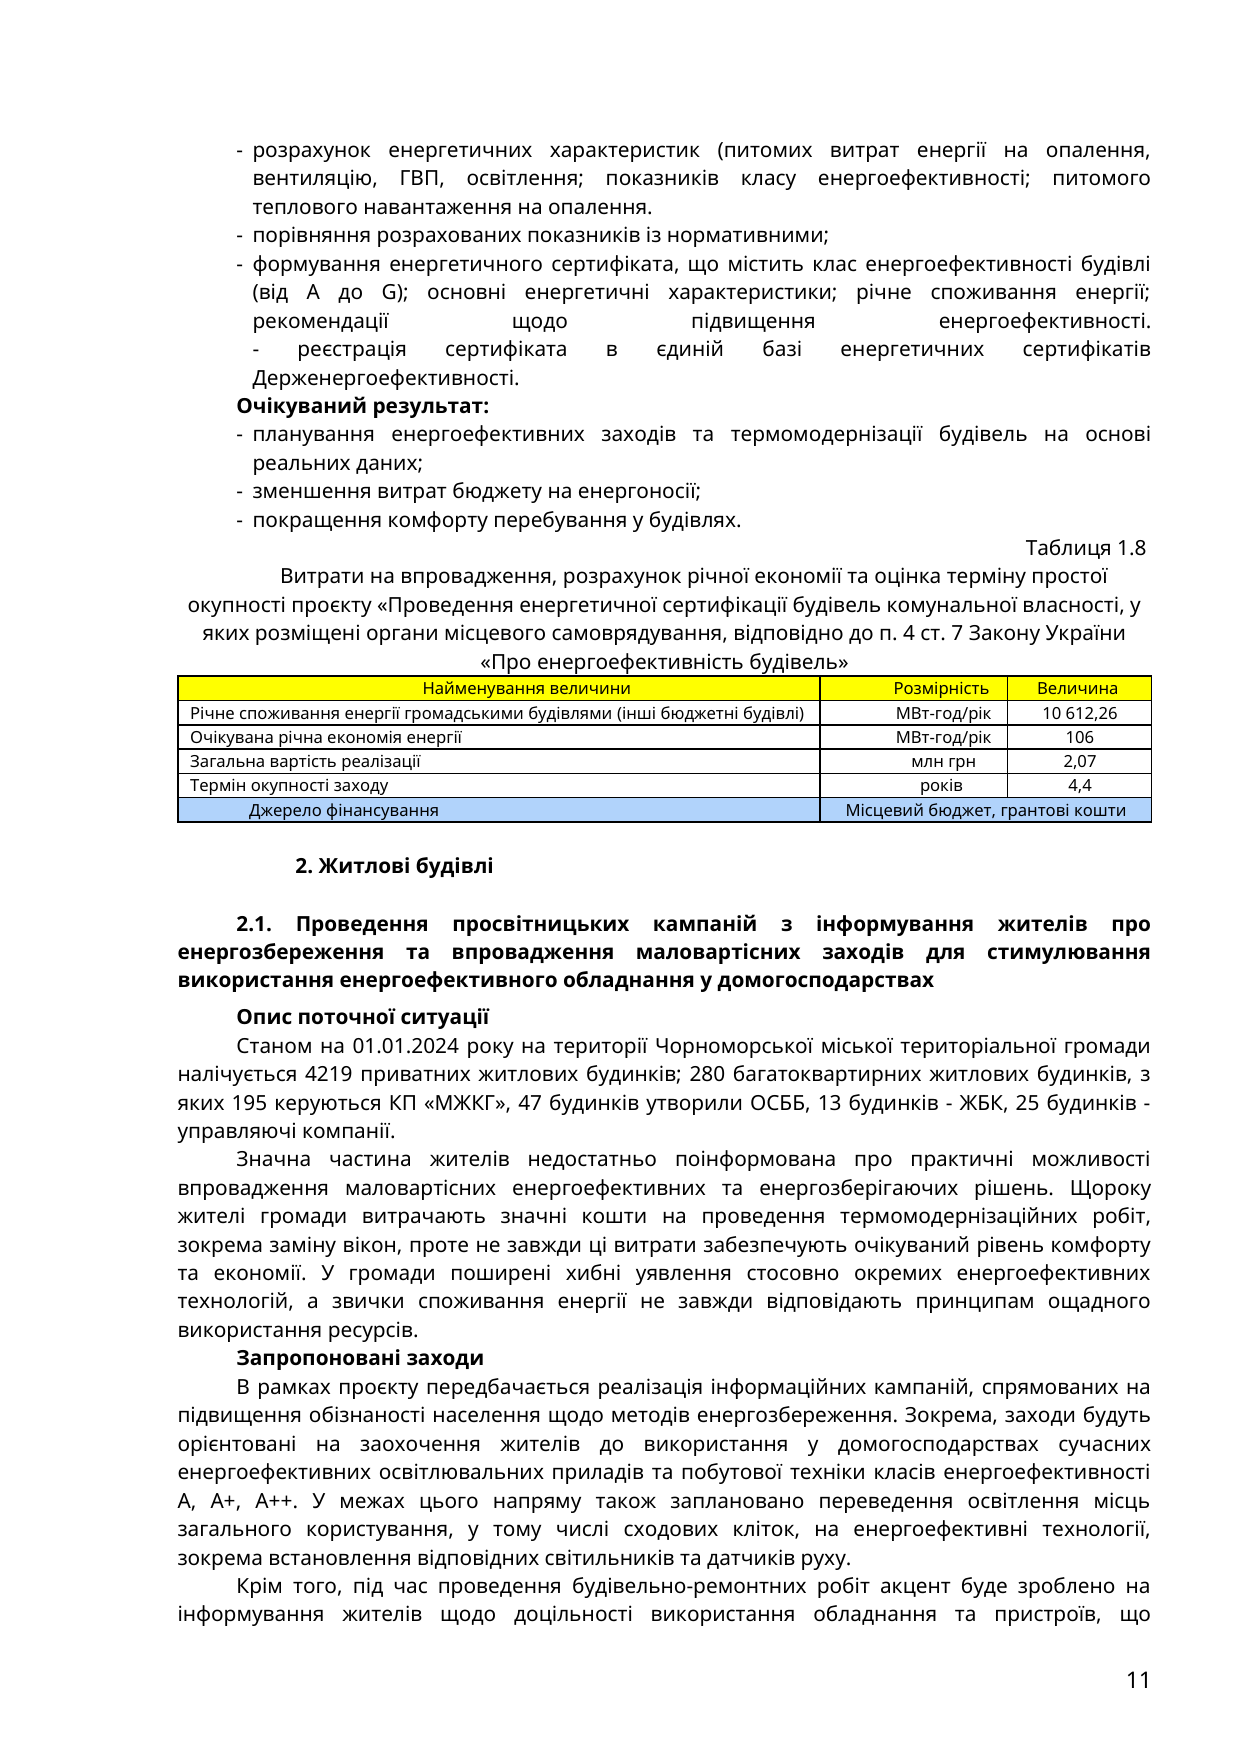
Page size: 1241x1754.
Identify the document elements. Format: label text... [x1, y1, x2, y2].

table_cell МВт-год/рік [821, 701, 1007, 724]
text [177, 1571, 1152, 1628]
list покращення комфорту перебування у будівлях. [236, 505, 1152, 533]
table_header Розмірність [821, 677, 1007, 700]
table_cell років [821, 774, 1007, 797]
table_cell Очікувана річна економія енергії [179, 726, 819, 748]
text Витрати на впровадження, розрахунок річної економії та оцінка терміну простої окупності проєкту «Проведення енергетичної сертифікації будівель комунальної власності, у яких розміщені органи місцевого самоврядування, відповідно до п. 4 ст. 7 Закону України «Про енергоефективність будівель» [177, 562, 1152, 675]
text Значна частина жителів недостатньо поінформована про практичні можливості впровадження маловартісних енергоефективних та енергозберігаючих рішень. Щороку жителі громади витрачають значні кошти на проведення термомодернізаційних робіт, зокрема заміну вікон, проте не завжди ці витрати забезпечують очікуваний рівень комфорту та економії. У громади поширені хибні уявлення стосовно окремих енергоефективних технологій, а звички споживання енергії не завжди відповідають принципам ощадного використання ресурсів. [177, 1144, 1152, 1343]
table_cell Річне споживання енергії громадськими будівлями (інші бюджетні будівлі) [179, 701, 819, 724]
list формування енергетичного сертифіката, що містить клас енергоефективності будівлі (від A до G); основні енергетичні характеристики; річне споживання енергії; рекомендації щодо підвищення енергоефективності. - реєстрація сертифіката в єдиній базі енергетичних сертифікатів Держенергоефективності. [236, 249, 1152, 391]
list планування енергоефективних заходів та термомодернізації будівель на основі реальних даних; [236, 419, 1152, 476]
list розрахунок енергетичних характеристик (питомих витрат енергії на опалення, вентиляцію, ГВП, освітлення; показників класу енергоефективності; питомого теплового навантаження на опалення. [236, 135, 1152, 220]
subtitle 2.1. Проведення просвітницьких кампаній з інформування жителів про енергозбереження та впровадження маловартісних заходів для стимулювання використання енергоефективного обладнання у домогосподарствах [177, 909, 1152, 994]
list порівняння розрахованих показників із нормативними; [236, 220, 1152, 249]
table_cell МВт-год/рік [821, 726, 1007, 748]
table_cell млн грн [821, 750, 1007, 772]
table_cell 2,07 [1008, 750, 1151, 772]
text Очікуваний результат: [177, 391, 1152, 419]
table_cell 106 [1008, 726, 1151, 748]
table_cell Місцевий бюджет, грантові кошти [821, 798, 1151, 821]
table_cell 10 612,26 [1008, 701, 1151, 724]
text Станом на 01.01.2024 року на території Чорноморської міської територіальної громади налічується 4219 приватних житлових будинків; 280 багатоквартирних житлових будинків, з яких 195 керуються КП «МЖКГ», 47 будинків утворили ОСББ, 13 будинків - ЖБК, 25 будинків - управляючі компанії. [177, 1031, 1152, 1144]
table_cell Термін окупності заходу [179, 774, 819, 797]
table_cell 4,4 [1008, 774, 1151, 797]
table_header Величина [1008, 677, 1151, 700]
list зменшення витрат бюджету на енергоносії; [236, 476, 1152, 505]
table_cell Загальна вартість реалізації [179, 750, 819, 772]
table_cell Джерело фінансування [179, 798, 819, 821]
table_header Найменування величини [179, 677, 819, 700]
text Таблиця 1.8 [177, 533, 1152, 562]
text В рамках проєкту передбачається реалізація інформаційних кампаній, спрямованих на підвищення обізнаності населення щодо методів енергозбереження. Зокрема, заходи будуть орієнтовані на заохочення жителів до використання у домогосподарствах сучасних енергоефективних освітлювальних приладів та побутової техніки класів енергоефективності А, А+, А++. У межах цього напряму також заплановано переведення освітлення місць загального користування, у тому числі сходових кліток, на енергоефективні технології, зокрема встановлення відповідних світильників та датчиків руху. [177, 1372, 1152, 1571]
text Запропоновані заходи [177, 1343, 1152, 1372]
subtitle 2. Житлові будівлі [236, 851, 1152, 879]
text Опис поточної ситуації [177, 1002, 1152, 1031]
